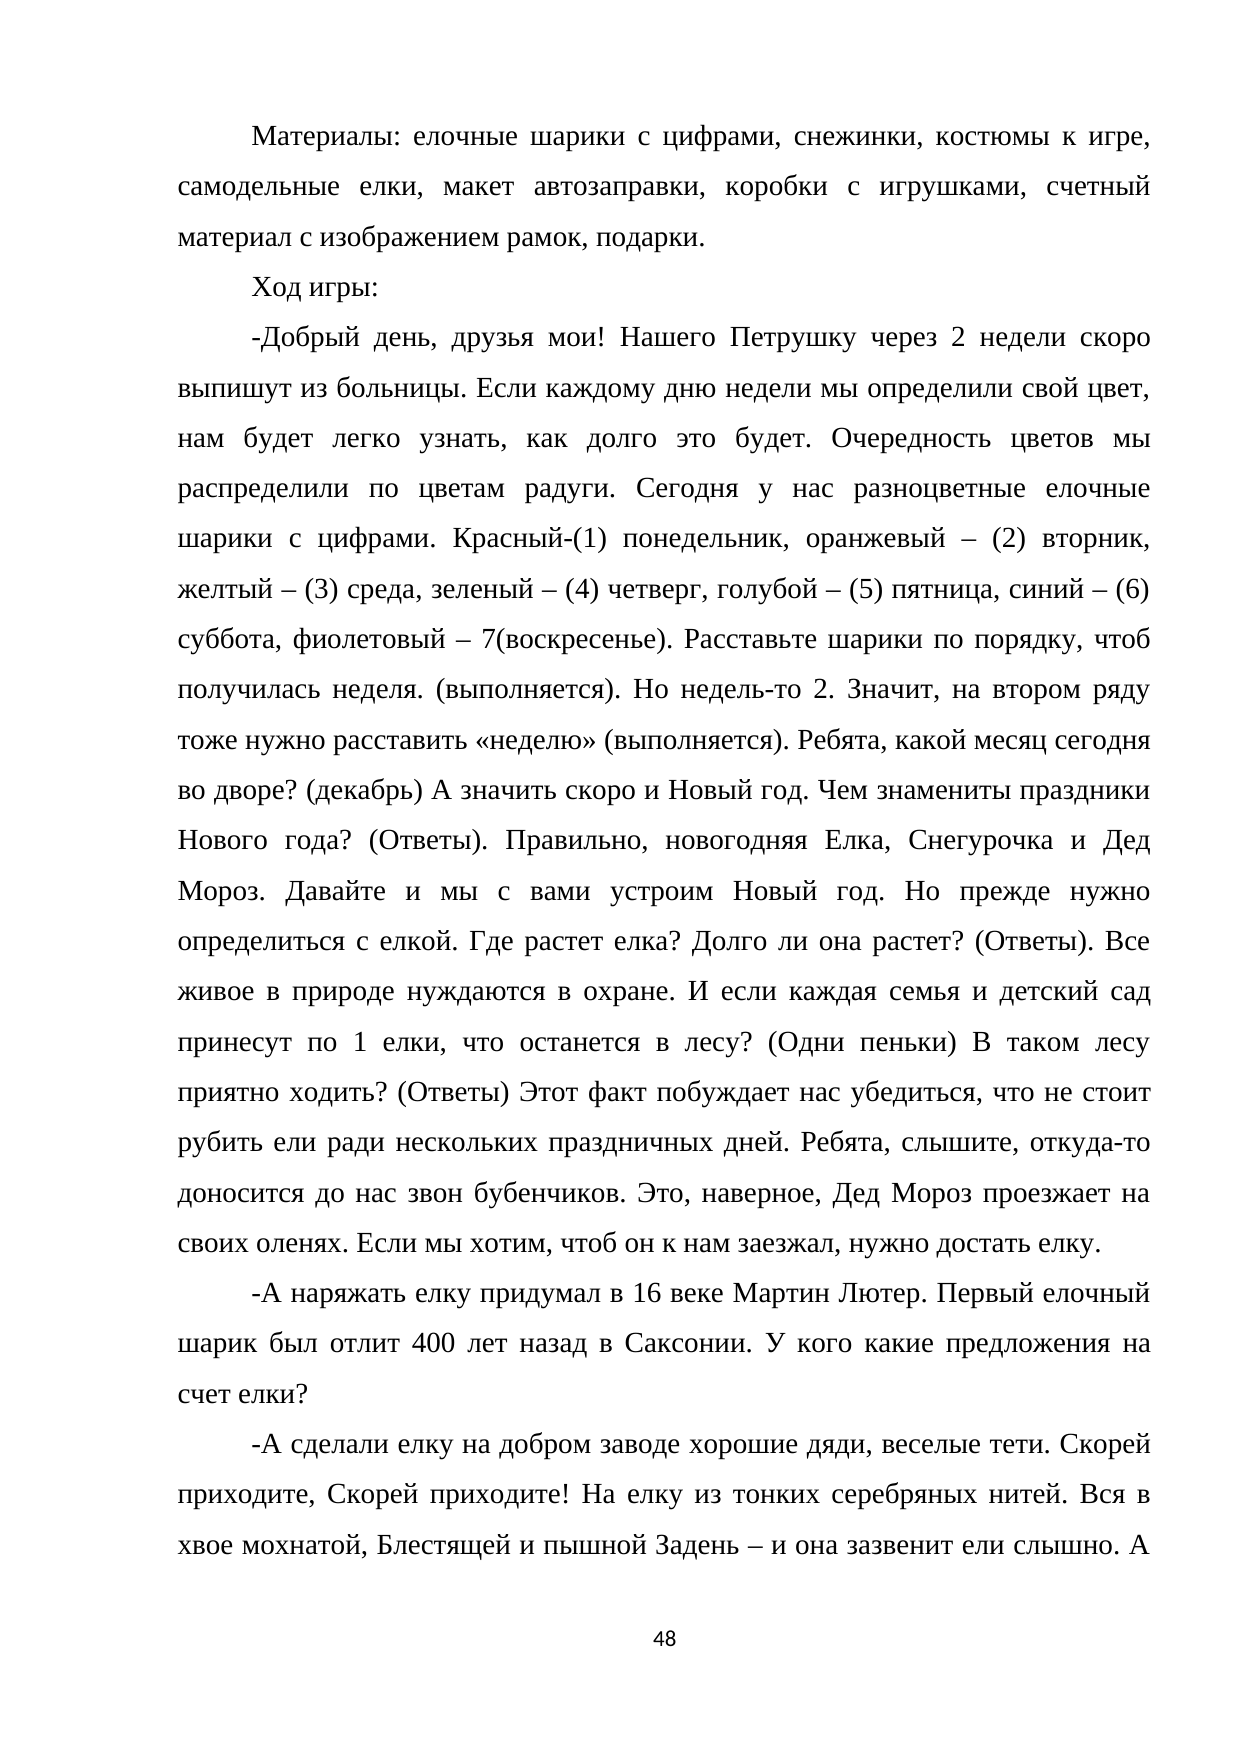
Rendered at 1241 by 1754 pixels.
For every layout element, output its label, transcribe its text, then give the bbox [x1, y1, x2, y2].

text -А наряжать елку придумал в 16 веке Мартин Лютер. Первый елочный шарик был отлит 400 лет назад в Саксонии. У кого какие предложения на счет елки? [177, 1275, 1152, 1409]
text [177, 1426, 1152, 1560]
text Материалы: елочные шарики с цифрами, снежинки, костюмы к игре, самодельные елки, макет автозаправки, коробки с игрушками, счетный материал с изображением рамок, подарки. [177, 118, 1152, 252]
text Ход игры: [177, 269, 1152, 303]
text -Добрый день, друзья мои! Нашего Петрушку через 2 недели скоро выпишут из больницы. Если каждому дню недели мы определили свой цвет, нам будет легко узнать, как долго это будет. Очередность цветов мы распределили по цветам радуги. Сегодня у нас разноцветные елочные шарики с цифрами. Красный-(1) понедельник, оранжевый – (2) вторник, желтый – (3) среда, зеленый – (4) четверг, голубой – (5) пятница, синий – (6) суббота, фиолетовый – 7(воскресенье). Расставьте шарики по порядку, чтоб получилась неделя. (выполняется). Но недель-то 2. Значит, на втором ряду тоже нужно расставить «неделю» (выполняется). Ребята, какой месяц сегодня во дворе? (декабрь) А значить скоро и Новый год. Чем знамениты праздники Нового года? (Ответы). Правильно, новогодняя Елка, Снегурочка и Дед Мороз. Давайте и мы с вами устроим Новый год. Но прежде нужно определиться с елкой. Где растет елка? Долго ли она растет? (Ответы). Все живое в природе нуждаются в охране. И если каждая семья и детский сад принесут по 1 елки, что останется в лесу? (Одни пеньки) В таком лесу приятно ходить? (Ответы) Этот факт побуждает нас убедиться, что не стоит рубить ели ради нескольких праздничных дней. Ребята, слышите, откуда-то доносится до нас звон бубенчиков. Это, наверное, Дед Мороз проезжает на своих оленях. Если мы хотим, чтоб он к нам заезжал, нужно достать елку. [177, 319, 1152, 1258]
